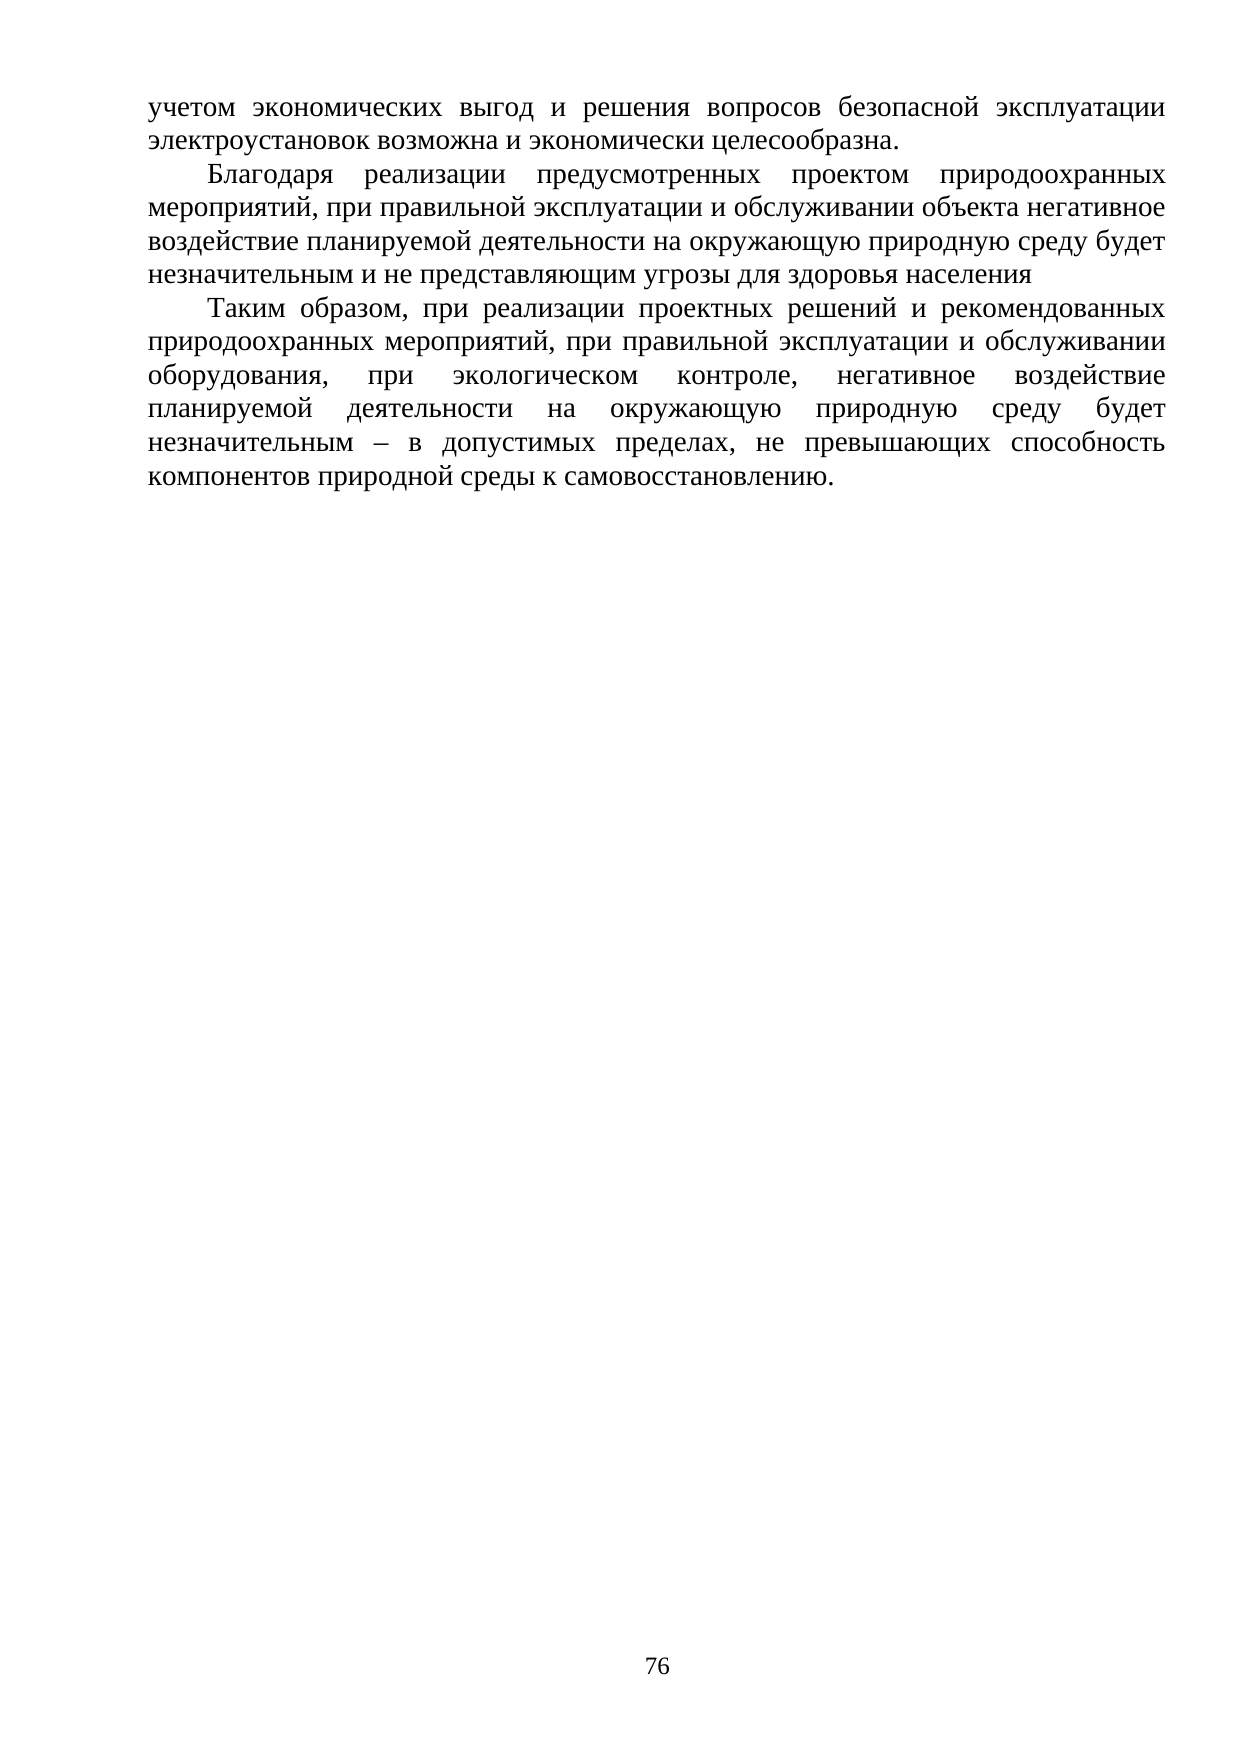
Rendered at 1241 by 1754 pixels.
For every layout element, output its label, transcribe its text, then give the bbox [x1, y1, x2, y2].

text Благодаря реализации предусмотренных проектом природоохранных мероприятий, при правильной эксплуатации и обслуживании объекта негативное воздействие планируемой деятельности на окружающую природную среду будет незначительным и не представляющим угрозы для здоровья населения [148, 156, 1167, 290]
text Таким образом, при реализации проектных решений и рекомендованных природоохранных мероприятий, при правильной эксплуатации и обслуживании оборудования, при экологическом контроле, негативное воздействие планируемой деятельности на окружающую природную среду будет незначительным – в допустимых пределах, не превышающих способность компонентов природной среды к самовосстановлению. [148, 290, 1167, 491]
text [148, 89, 1167, 156]
